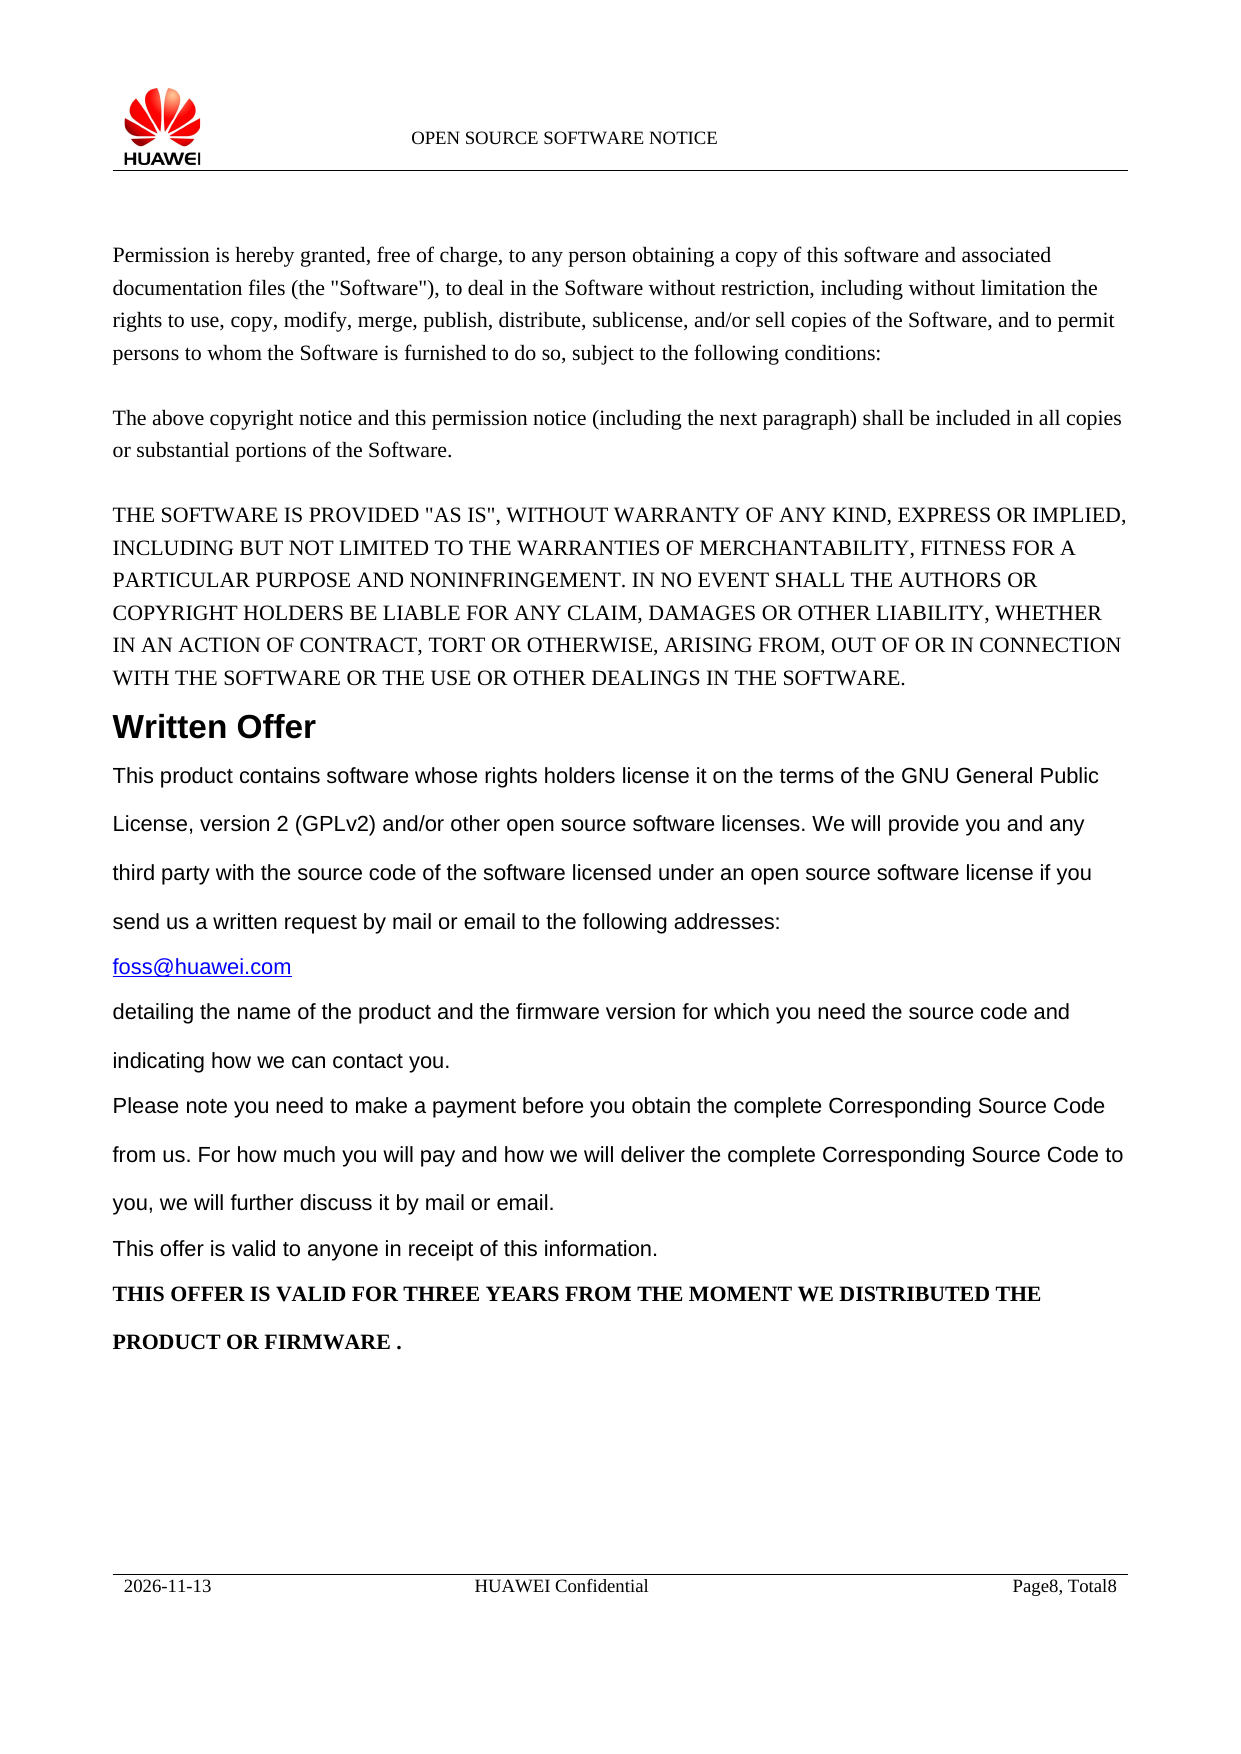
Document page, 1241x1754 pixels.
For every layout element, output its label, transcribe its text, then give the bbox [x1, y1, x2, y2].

text This offer is valid to anyone in receipt of this information. [112, 1232, 1128, 1264]
text Please note you need to make a payment before you obtain the complete Corresponding Source Code from us. For how much you will pay and how we will deliver the complete Corresponding Source Code to you, we will further discuss it by mail or email. [112, 1089, 1128, 1219]
picture [124, 88, 201, 165]
text Written Offer [112, 694, 1128, 759]
text This offer is valid for three years from the moment we distributed the product or firmware . [112, 1277, 1128, 1358]
text detailing the name of the product and the firmware version for which you need the source code and indicating how we can contact you. [112, 995, 1128, 1077]
text foss@huawei.com [112, 950, 1128, 983]
text This product contains software whose rights holders license it on the terms of the GNU General Public License, version 2 (GPLv2) and/or other open source software licenses. We will provide you and any third party with the source code of the software licensed under an open source software license if you send us a written request by mail or email to the following addresses: [112, 759, 1128, 938]
